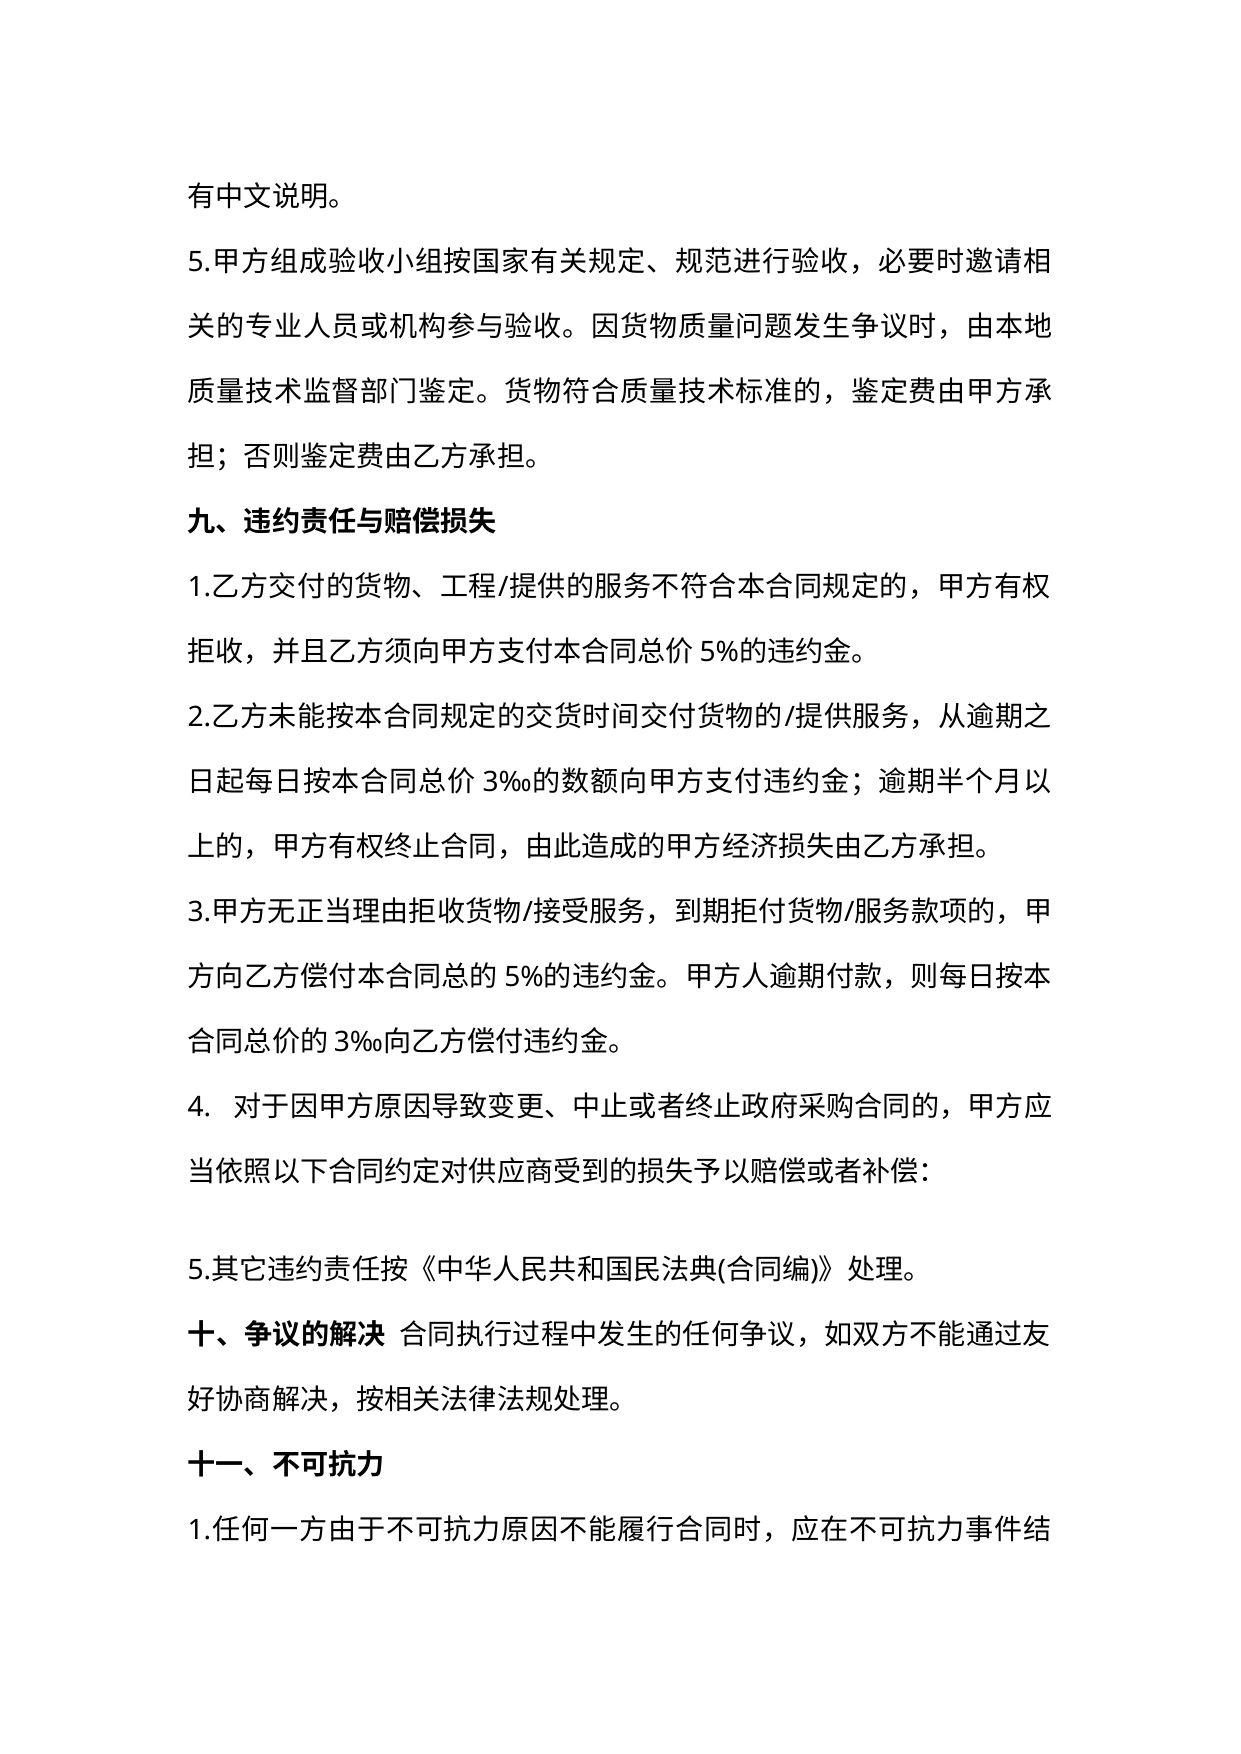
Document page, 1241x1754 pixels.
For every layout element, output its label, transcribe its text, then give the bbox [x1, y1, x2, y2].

text 1.乙方交付的货物、工程/提供的服务不符合本合同规定的，甲方有权拒收，并且乙方须向甲方支付本合同总价5%的违约金。 [187, 552, 1053, 682]
text 十、争议的解决 合同执行过程中发生的任何争议，如双方不能通过友好协商解决，按相关法律法规处理。 [187, 1299, 1053, 1429]
text 九、违约责任与赔偿损失 [187, 487, 1053, 552]
text 5.甲方组成验收小组按国家有关规定、规范进行验收，必要时邀请相关的专业人员或机构参与验收。因货物质量问题发生争议时，由本地质量技术监督部门鉴定。货物符合质量技术标准的，鉴定费由甲方承担；否则鉴定费由乙方承担。 [187, 227, 1053, 487]
text 3.甲方无正当理由拒收货物/接受服务，到期拒付货物/服务款项的，甲方向乙方偿付本合同总的5%的违约金。甲方人逾期付款，则每日按本合同总价的3‰向乙方偿付违约金。 [187, 877, 1053, 1072]
text 2.乙方未能按本合同规定的交货时间交付货物的/提供服务，从逾期之日起每日按本合同总价3‰的数额向甲方支付违约金；逾期半个月以上的，甲方有权终止合同，由此造成的甲方经济损失由乙方承担。 [187, 682, 1053, 877]
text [187, 1494, 1053, 1559]
text 十一、不可抗力 [187, 1429, 1053, 1494]
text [187, 162, 1053, 227]
text 4. 对于因甲方原因导致变更、中止或者终止政府采购合同的，甲方应当依照以下合同约定对供应商受到的损失予以赔偿或者补偿： [187, 1072, 1053, 1202]
text 5.其它违约责任按《中华人民共和国民法典(合同编)》处理。 [187, 1234, 1053, 1299]
